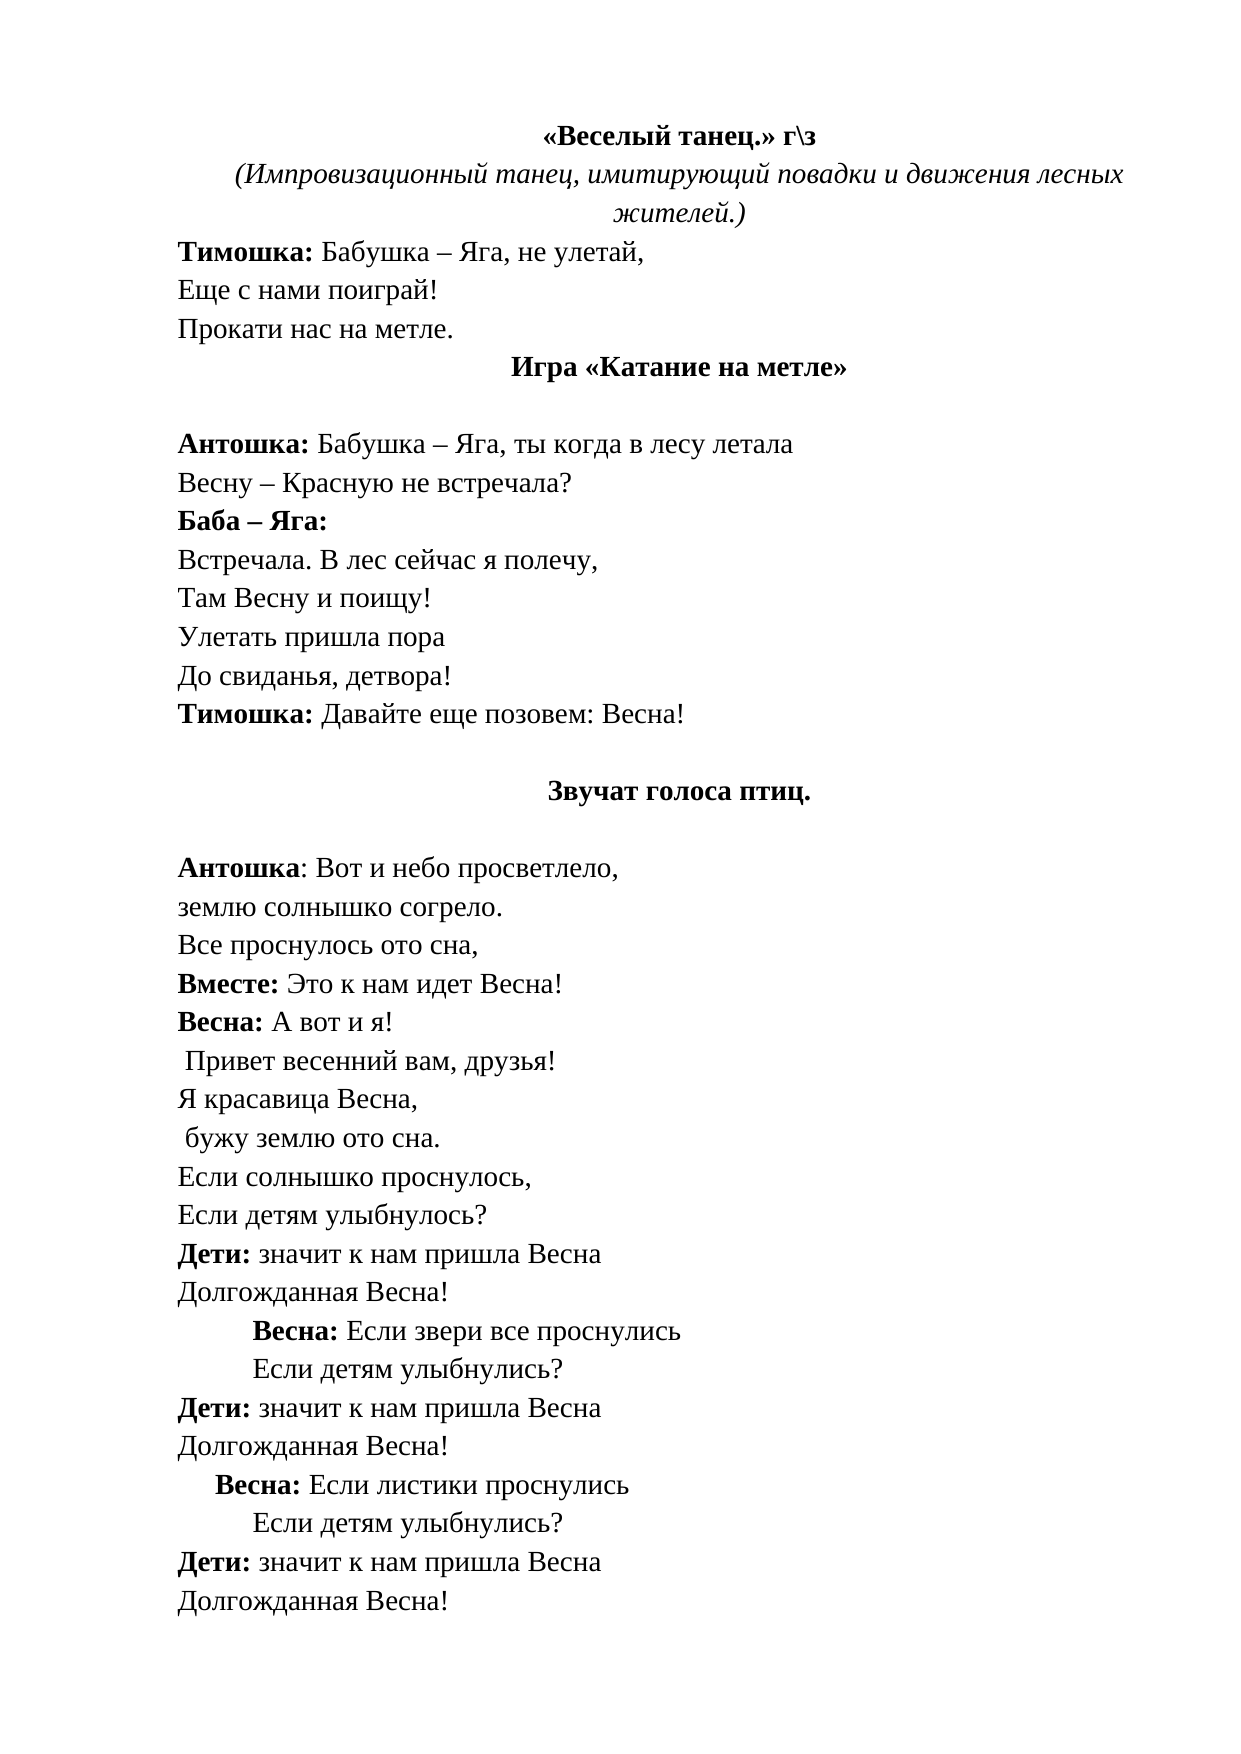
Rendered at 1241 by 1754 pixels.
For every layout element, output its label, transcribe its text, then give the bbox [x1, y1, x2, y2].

text Весна: А вот и я! [177, 1004, 1181, 1038]
text Улетать пришла пора [177, 619, 1181, 653]
text Встречала. В лес сейчас я полечу, [177, 542, 1181, 576]
text Звучат голоса птиц. [177, 773, 1181, 807]
text Если солнышко проснулось, [177, 1159, 1181, 1192]
text Антошка: Вот и небо просветлело, [177, 850, 1181, 884]
text Весна: Если листики проснулись [215, 1467, 1181, 1501]
text землю солнышко согрело. [177, 889, 1181, 922]
text бужу землю ото сна. [177, 1120, 1181, 1154]
text Вместе: Это к нам идет Весна! [177, 966, 1181, 999]
text Там Весну и поищу! [177, 581, 1181, 614]
text Тимошка: Давайте еще позовем: Весна! [177, 696, 1181, 730]
text Я красавица Весна, [177, 1082, 1181, 1115]
text «Веселый танец.» г\з [177, 118, 1181, 152]
text Долгожданная Весна! [177, 1583, 1181, 1616]
text Еще с нами поиграй! [177, 272, 1181, 306]
text Баба – Яга: [177, 503, 1181, 537]
text Если детям улыбнулось? [177, 1197, 1181, 1231]
text Прокати нас на метле. [177, 311, 1181, 344]
text Весна: Если звери все проснулись [252, 1313, 1181, 1346]
text Долгожданная Весна! [177, 1428, 1181, 1462]
text Дети: значит к нам пришла Весна [177, 1544, 1181, 1578]
text Антошка: Бабушка – Яга, ты когда в лесу летала [177, 426, 1181, 460]
text Долгожданная Весна! [177, 1274, 1181, 1308]
text Весну – Красную не встречала? [177, 465, 1181, 498]
text До свиданья, детвора! [177, 658, 1181, 691]
text Если детям улыбнулись? [252, 1506, 1181, 1539]
text (Импровизационный танец, имитирующий повадки и движения лесных жителей.) [177, 157, 1181, 229]
text Дети: значит к нам пришла Весна [177, 1236, 1181, 1269]
text Если детям улыбнулись? [252, 1351, 1181, 1385]
text Дети: значит к нам пришла Весна [177, 1390, 1181, 1423]
text Все проснулось ото сна, [177, 927, 1181, 961]
text Привет весенний вам, друзья! [177, 1043, 1181, 1077]
text Тимошка: Бабушка – Яга, не улетай, [177, 234, 1181, 267]
text Игра «Катание на метле» [177, 349, 1181, 383]
